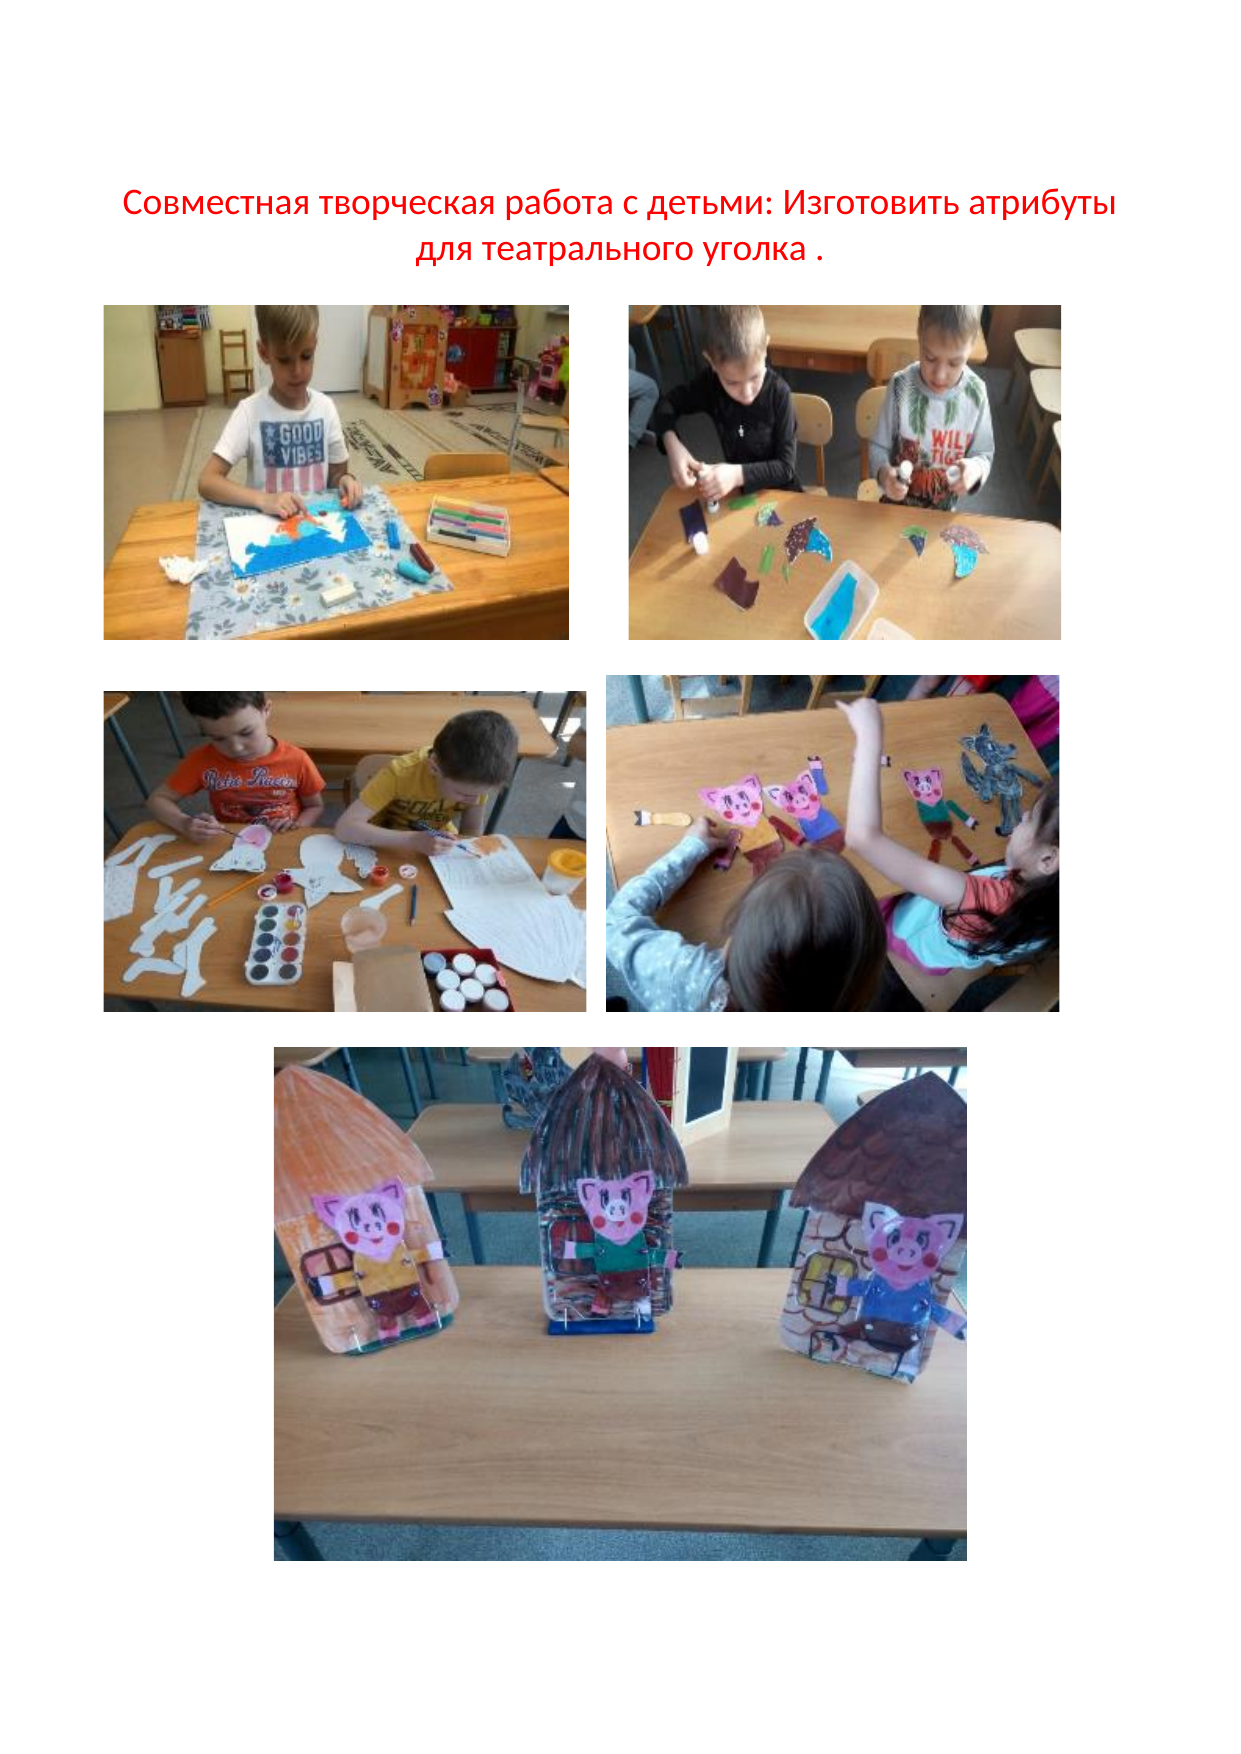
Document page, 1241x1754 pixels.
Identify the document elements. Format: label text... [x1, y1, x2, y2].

text Совместная творческая работа с детьми: Изготовить атрибуты для театрального уголка . [103, 178, 1137, 270]
picture [103, 305, 569, 640]
picture [273, 1047, 967, 1561]
picture [606, 675, 1060, 1012]
picture [103, 691, 587, 1012]
picture [628, 305, 1062, 640]
